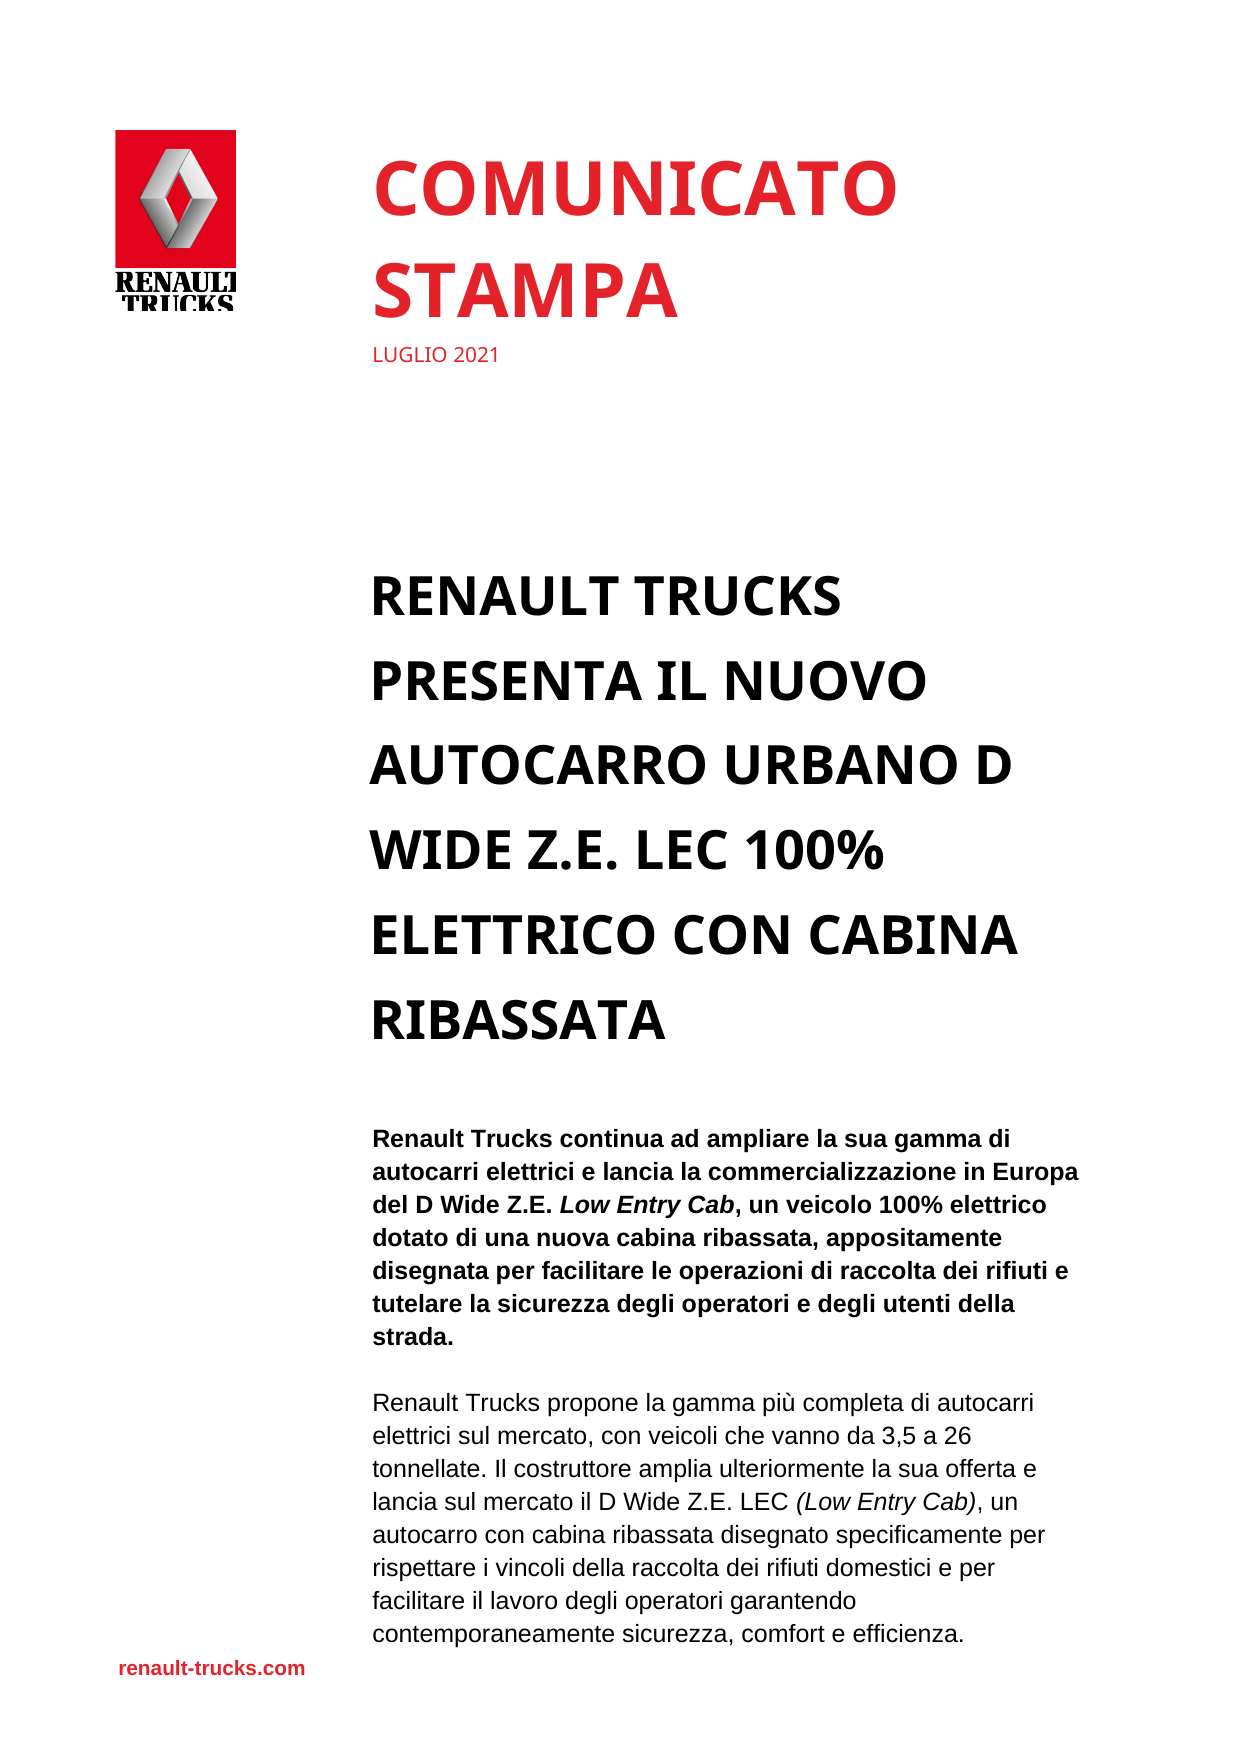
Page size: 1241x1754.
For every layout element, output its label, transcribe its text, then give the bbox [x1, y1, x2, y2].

text STAMPA [372, 238, 1093, 340]
text Renault Trucks propone la gamma più completa di autocarri elettrici sul mercato, con veicoli che vanno da 3,5 a 26 tonnellate. Il costruttore amplia ulteriormente la sua offerta e lancia sul mercato il D Wide Z.E. LEC (Low Entry Cab), un autocarro con cabina ribassata disegnato specificamente per rispettare i vincoli della raccolta dei rifiuti domestici e per facilitare il lavoro degli operatori garantendo contemporaneamente sicurezza, comfort e efficienza. [372, 1388, 1093, 1648]
picture [115, 130, 236, 311]
text Renault Trucks continua ad ampliare la sua gamma di autocarri elettrici e lancia la commercializzazione in Europa del D Wide Z.E. Low Entry Cab, un veicolo 100% elettrico dotato di una nuova cabina ribassata, appositamente disegnata per facilitare le operazioni di raccolta dei rifiuti e tutelare la sicurezza degli operatori e degli utenti della strada. [372, 1124, 1093, 1351]
text RENAULT TRUCKS PRESENTA IL NUOVO AUTOCARRO URBANO D WIDE Z.E. LEC 100% ELETTRICO CON CABINA RIBASSATA [369, 557, 1093, 1055]
text COMUNICATO [372, 136, 1093, 238]
text LUGLIO 2021 [372, 340, 1093, 368]
